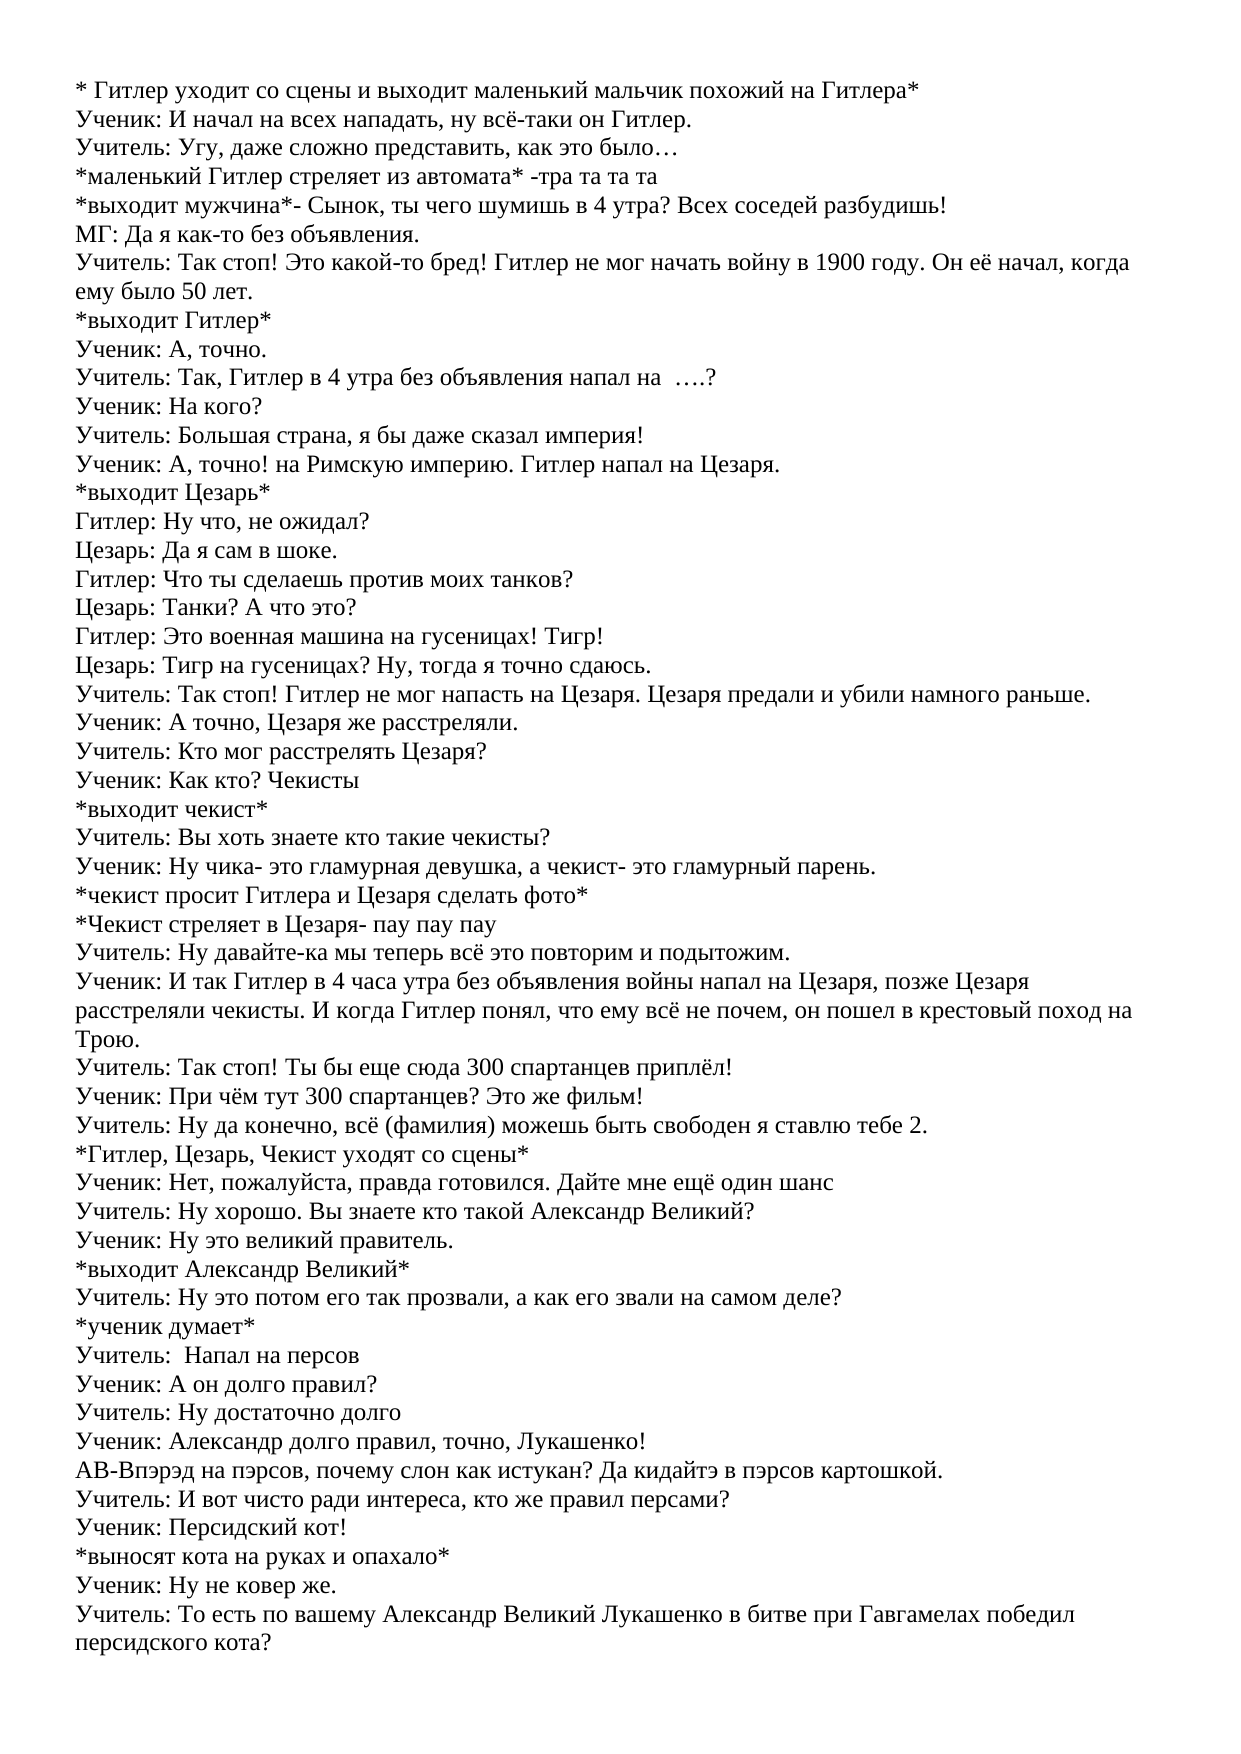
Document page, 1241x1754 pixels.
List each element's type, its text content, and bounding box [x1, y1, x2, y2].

text Учитель: Кто мог расстрелять Цезаря? [75, 736, 1165, 765]
text Ученик: Персидский кот! [75, 1512, 1165, 1541]
text Учитель: То есть по вашему Александр Великий Лукашенко в битве при Гавгамелах победил персидского кота? [75, 1599, 1165, 1656]
text Ученик: А точно, Цезаря же расстреляли. [75, 707, 1165, 736]
text *выходит Цезарь* [75, 477, 1165, 506]
text Ученик: Нет, пожалуйста, правда готовился. Дайте мне ещё один шанс [75, 1167, 1165, 1196]
text Ученик: Ну это великий правитель. [75, 1225, 1165, 1254]
text *выходит чекист* [75, 794, 1165, 822]
text Ученик: На кого? [75, 391, 1165, 420]
text *ученик думает* [75, 1311, 1165, 1340]
text АВ-Впэрэд на пэрсов, почему слон как истукан? Да кидайтэ в пэрсов картошкой. [75, 1455, 1165, 1484]
text Ученик: При чём тут 300 спартанцев? Это же фильм! [75, 1081, 1165, 1110]
text Ученик: Ну чика- это гламурная девушка, а чекист- это гламурный парень. [75, 851, 1165, 880]
text Ученик: Александр долго правил, точно, Лукашенко! [75, 1426, 1165, 1455]
text Учитель: Большая страна, я бы даже сказал империя! [75, 420, 1165, 449]
text Учитель: Ну достаточно долго [75, 1397, 1165, 1426]
text Цезарь: Да я сам в шоке. [75, 535, 1165, 564]
text Ученик: Как кто? Чекисты [75, 765, 1165, 794]
text *Гитлер, Цезарь, Чекист уходят со сцены* [75, 1139, 1165, 1167]
text Учитель: Угу, даже сложно представить, как это было… [75, 132, 1165, 161]
text МГ: Да я как-то без объявления. [75, 219, 1165, 247]
text Ученик: Ну не ковер же. [75, 1570, 1165, 1599]
text Учитель: И вот чисто ради интереса, кто же правил персами? [75, 1484, 1165, 1512]
text Учитель: Ну это потом его так прозвали, а как его звали на самом деле? [75, 1282, 1165, 1311]
text *выносят кота на руках и опахало* [75, 1541, 1165, 1570]
text Ученик: А, точно. [75, 334, 1165, 362]
text Учитель: Так стоп! Ты бы еще сюда 300 спартанцев приплёл! [75, 1052, 1165, 1081]
text Гитлер: Ну что, не ожидал? [75, 506, 1165, 535]
text Учитель: Ну хорошо. Вы знаете кто такой Александр Великий? [75, 1196, 1165, 1225]
text *Чекист стреляет в Цезаря- пау пау пау [75, 909, 1165, 937]
text Цезарь: Танки? А что это? [75, 592, 1165, 621]
text Ученик: И начал на всех нападать, ну всё-таки он Гитлер. [75, 104, 1165, 132]
text Учитель: Так стоп! Это какой-то бред! Гитлер не мог начать войну в 1900 году. Он её начал, когда ему было 50 лет. [75, 247, 1165, 305]
text Учитель: Вы хоть знаете кто такие чекисты? [75, 822, 1165, 851]
text Ученик: А, точно! на Римскую империю. Гитлер напал на Цезаря. [75, 449, 1165, 477]
text Гитлер: Что ты сделаешь против моих танков? [75, 564, 1165, 592]
text Ученик: И так Гитлер в 4 часа утра без объявления войны напал на Цезаря, позже Цезаря расстреляли чекисты. И когда Гитлер понял, что ему всё не почем, он пошел в крестовый поход на Трою. [75, 966, 1165, 1052]
text *выходит Александр Великий* [75, 1254, 1165, 1282]
text Цезарь: Тигр на гусеницах? Ну, тогда я точно сдаюсь. [75, 650, 1165, 679]
text Учитель: Напал на персов [75, 1340, 1165, 1369]
text Ученик: А он долго правил? [75, 1369, 1165, 1397]
text Учитель: Ну да конечно, всё (фамилия) можешь быть свободен я ставлю тебе 2. [75, 1110, 1165, 1139]
text *чекист просит Гитлера и Цезаря сделать фото* [75, 880, 1165, 909]
text Учитель: Ну давайте-ка мы теперь всё это повторим и подытожим. [75, 937, 1165, 966]
text *выходит мужчина*- Сынок, ты чего шумишь в 4 утра? Всех соседей разбудишь! [75, 190, 1165, 219]
text Гитлер: Это военная машина на гусеницах! Тигр! [75, 621, 1165, 650]
text *маленький Гитлер стреляет из автомата* -тра та та та [75, 161, 1165, 190]
text Учитель: Так стоп! Гитлер не мог напасть на Цезаря. Цезаря предали и убили намного раньше. [75, 679, 1165, 707]
text *выходит Гитлер* [75, 305, 1165, 334]
text * Гитлер уходит со сцены и выходит маленький мальчик похожий на Гитлера* [75, 75, 1165, 104]
text Учитель: Так, Гитлер в 4 утра без объявления напал на ….? [75, 362, 1165, 391]
